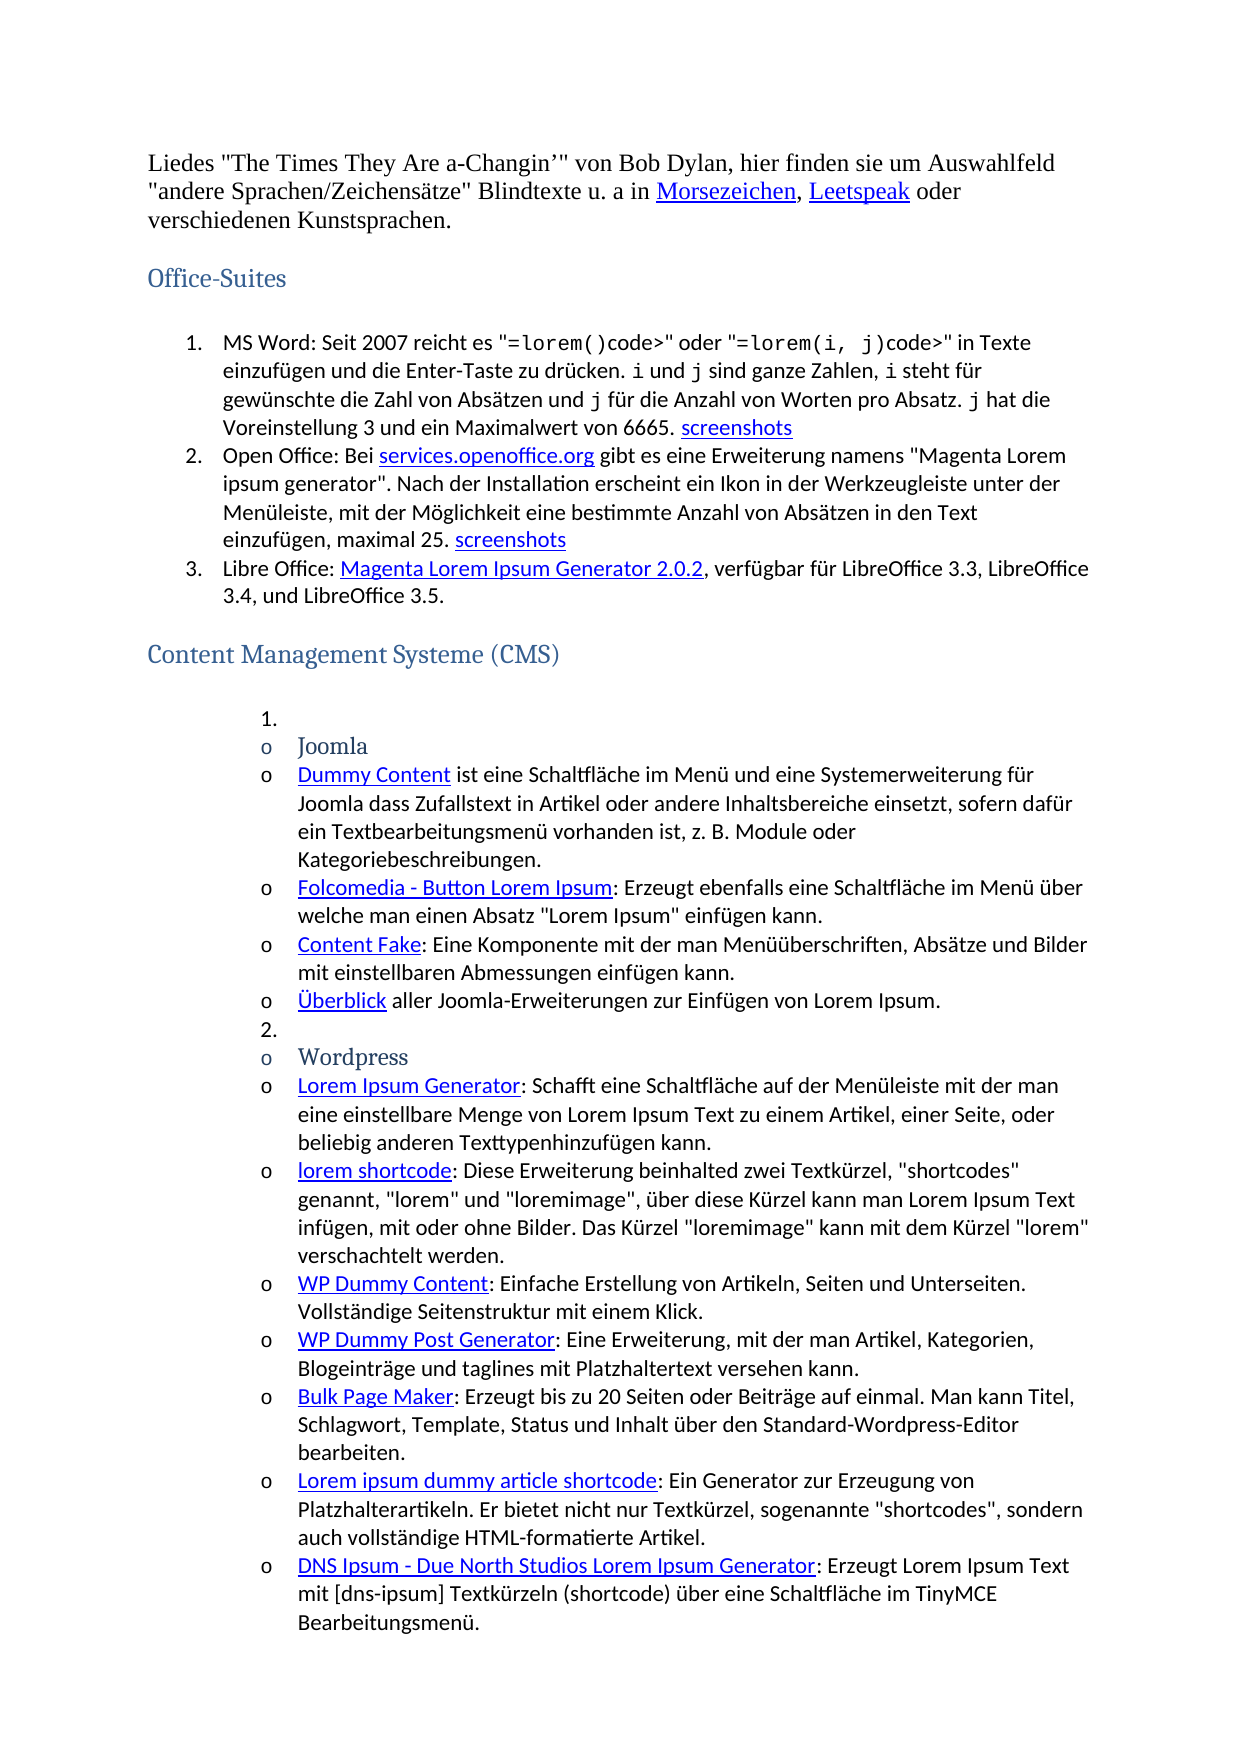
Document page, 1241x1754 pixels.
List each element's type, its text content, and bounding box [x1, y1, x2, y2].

list DNS Ipsum - Due North Studios Lorem Ipsum Generator: Erzeugt Lorem Ipsum Text mit [dns-ipsum] Textkürzeln (shortcode) über eine Schaltfläche im TinyMCE Bearbeitungsmenü. [260, 1551, 1093, 1636]
subtitle Wordpress [260, 1043, 1093, 1072]
list Libre Office: Magenta Lorem Ipsum Generator 2.0.2, verfügbar für LibreOffice 3.3, LibreOffice 3.4, und LibreOffice 3.5. [185, 554, 1093, 610]
subtitle Joomla [260, 732, 1093, 761]
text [148, 148, 1093, 234]
list MS Word: Seit 2007 reicht es "=lorem()code>" oder "=lorem(i, j)code>" in Texte einzufügen und die Enter-Taste zu drücken. i und j sind ganze Zahlen, i steht für gewünschte die Zahl von Absätzen und j für die Anzahl von Worten pro Absatz. j hat die Voreinstellung 3 und ein Maximalwert von 6665. screenshots [185, 328, 1093, 442]
subtitle Office-Suites [148, 263, 1093, 294]
list WP Dummy Content: Einfache Erstellung von Artikeln, Seiten und Unterseiten. Vollständige Seitenstruktur mit einem Klick. [260, 1269, 1093, 1325]
list Bulk Page Maker: Erzeugt bis zu 20 Seiten oder Beiträge auf einmal. Man kann Titel, Schlagwort, Template, Status und Inhalt über den Standard-Wordpress-Editor bearbeiten. [260, 1382, 1093, 1466]
subtitle Content Management Systeme (CMS) [148, 639, 1093, 670]
list Folcomedia - Button Lorem Ipsum: Erzeugt ebenfalls eine Schaltfläche im Menü über welche man einen Absatz "Lorem Ipsum" einfügen kann. [260, 873, 1093, 930]
list Open Office: Bei services.openoffice.org gibt es eine Erweiterung namens "Magenta Lorem ipsum generator". Nach der Installation erscheint ein Ikon in der Werkzeugleiste unter der Menüleiste, mit der Möglichkeit eine bestimmte Anzahl von Absätzen in den Text einzufügen, maximal 25. screenshots [185, 442, 1093, 554]
list Dummy Content ist eine Schaltfläche im Menü und eine Systemerweiterung für Joomla dass Zufallstext in Artikel oder andere Inhaltsbereiche einsetzt, sofern dafür ein Textbearbeitungsmenü vorhanden ist, z. B. Module oder Kategoriebeschreibungen. [260, 761, 1093, 873]
list WP Dummy Post Generator: Eine Erweiterung, mit der man Artikel, Kategorien, Blogeinträge und taglines mit Platzhaltertext versehen kann. [260, 1325, 1093, 1382]
list lorem shortcode: Diese Erweiterung beinhalted zwei Textkürzel, "shortcodes" genannt, "lorem" und "loremimage", über diese Kürzel kann man Lorem Ipsum Text infügen, mit oder ohne Bilder. Das Kürzel "loremimage" kann mit dem Kürzel "lorem" verschachtelt werden. [260, 1156, 1093, 1269]
list Lorem ipsum dummy article shortcode: Ein Generator zur Erzeugung von Platzhalterartikeln. Er bietet nicht nur Textkürzel, sogenannte "shortcodes", sondern auch vollständige HTML-formatierte Artikel. [260, 1466, 1093, 1551]
list Lorem Ipsum Generator: Schafft eine Schaltfläche auf der Menüleiste mit der man eine einstellbare Menge von Lorem Ipsum Text zu einem Artikel, einer Seite, oder beliebig anderen Texttypenhinzufügen kann. [260, 1072, 1093, 1156]
list Überblick aller Joomla-Erweiterungen zur Einfügen von Lorem Ipsum. [260, 986, 1093, 1015]
list Content Fake: Eine Komponente mit der man Menüüberschriften, Absätze und Bilder mit einstellbaren Abmessungen einfügen kann. [260, 930, 1093, 986]
